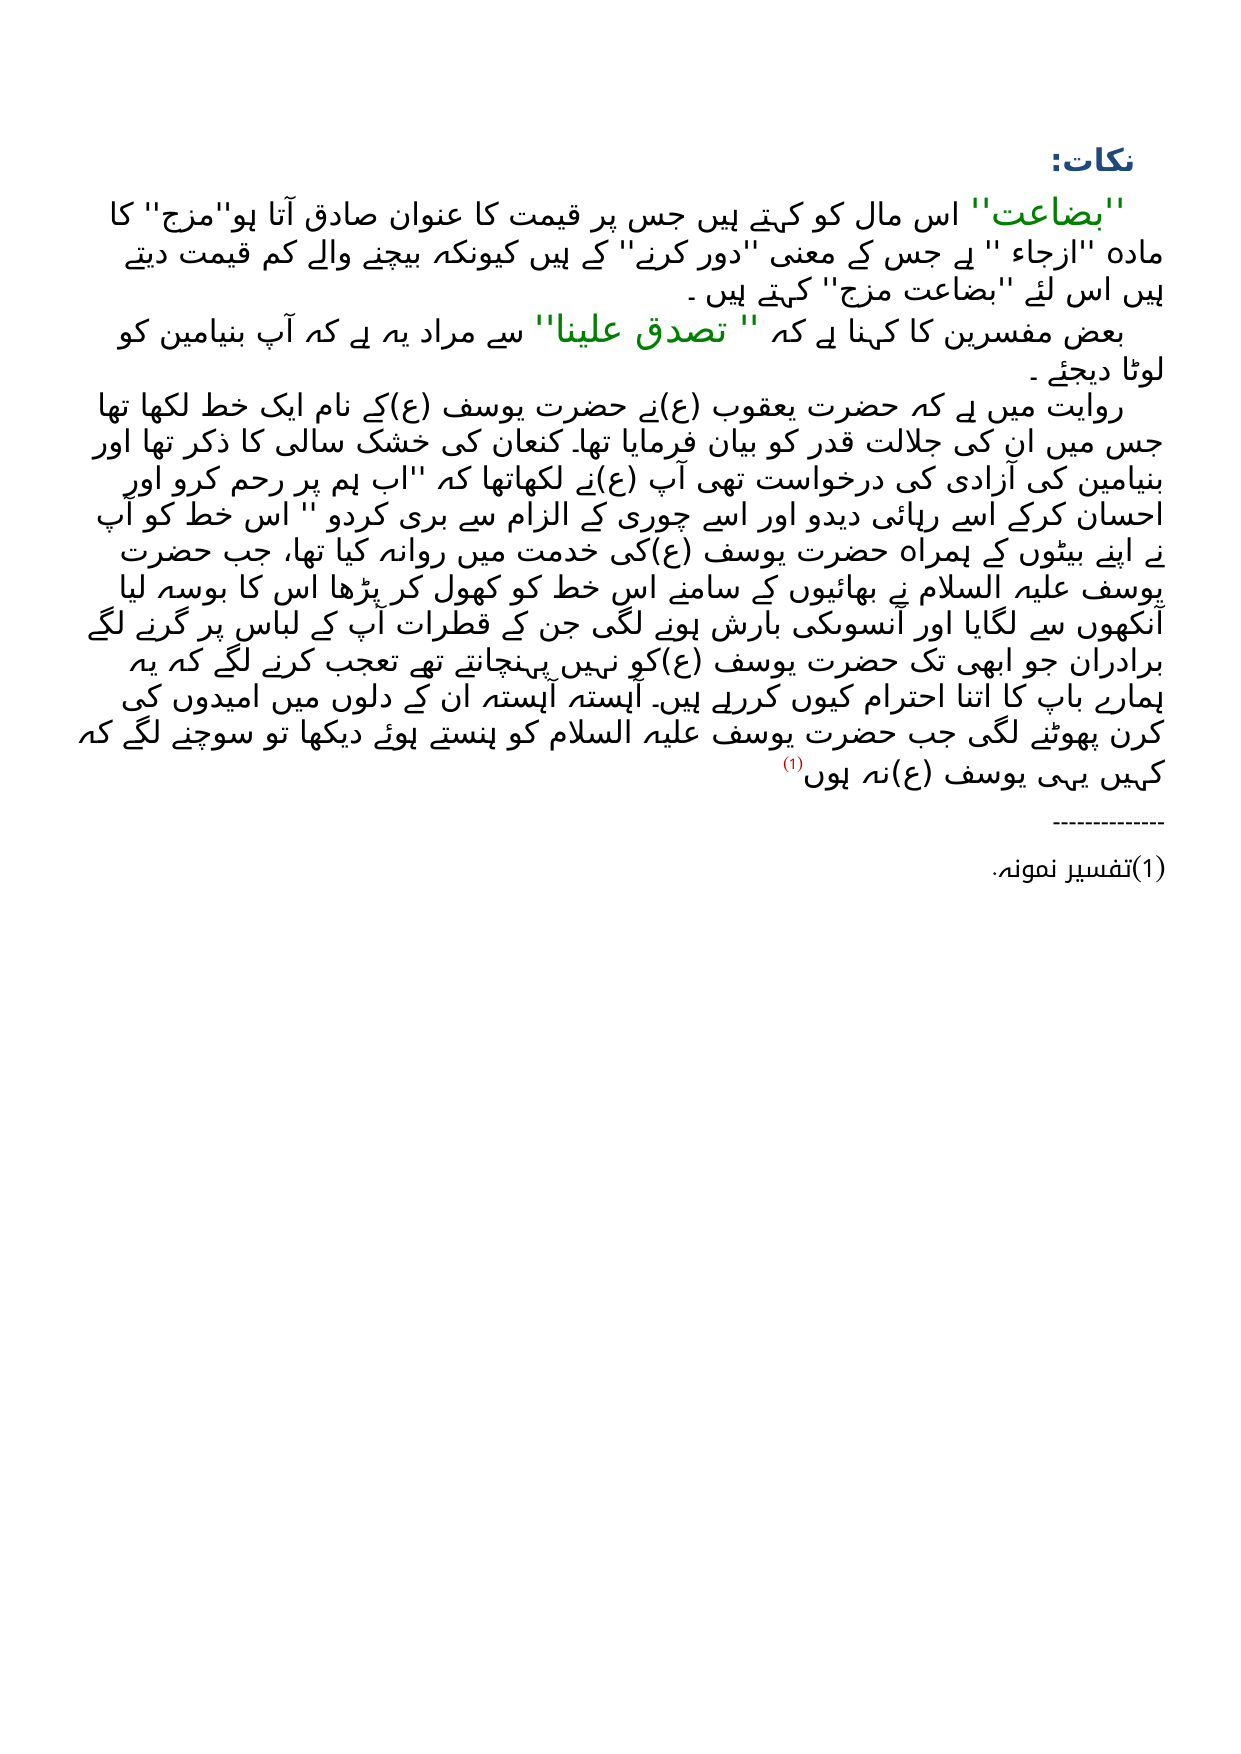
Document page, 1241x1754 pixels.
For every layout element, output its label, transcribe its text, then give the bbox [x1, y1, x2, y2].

text -------------- [75, 798, 1165, 846]
text بعض مفسرین کا کہنا ہے کہ '' تصدق علینا'' سے مراد یہ ہے کہ آپ بنیامین کو لوٹا دیجئے ۔ [75, 307, 1165, 387]
text (1)تفسیر نمونہ. [75, 846, 1165, 893]
text ''بضاعت'' اس مال کو کہتے ہیں جس پر قیمت کا عنوان صادق آتا ہو''مزج'' کا مادہ ''ازجاء '' ہے جس کے معنی ''دور کرنے'' کے ہیں کیونکہ بیچنے والے کم قیمت دیتے ہیں اس لئے ''بضاعت مزج'' کہتے ہیں ۔ [75, 191, 1165, 307]
text روایت میں ہے کہ حضرت یعقوب (ع)نے حضرت یوسف (ع)کے نام ایک خط لکھا تھا جس میں ان کی جلالت قدر کو بیان فرمایا تھا۔ کنعان کی خشک سالی کا ذکر تھا اور بنیامین کی آزادی کی درخواست تھی آپ (ع)نے لکھاتھا کہ ''اب ہم پر رحم کرو اور احسان کرکے اسے رہائی دیدو اور اسے چوری کے الزام سے بری کردو '' اس خط کو آپ نے اپنے بیٹوں کے ہمراہ حضرت یوسف (ع)کی خدمت میں روانہ کیا تھا، جب حضرت یوسف علیہ السلام نے بھائیوں کے سامنے اس خط کو کھول کر پڑھا اس کا بوسہ لیا آنکھوں سے لگایا اور آنسوںکی بارش ہونے لگی جن کے قطرات آپ کے لباس پر گرنے لگے برادران جو ابھی تک حضرت یوسف (ع)کو نہیں پہنچانتے تھے تعجب کرنے لگے کہ یہ ہمارے باپ کا اتنا احترام کیوں کررہے ہیں۔ آہستہ آہستہ ان کے دلوں میں امیدوں کی کرن پھوٹنے لگی جب حضرت یوسف علیہ السلام کو ہنستے ہوئے دیکھا تو سوچنے لگے کہ کہیں یہی یوسف (ع)نہ ہوں(1) [75, 387, 1165, 798]
subtitle نکات: [75, 142, 1165, 178]
